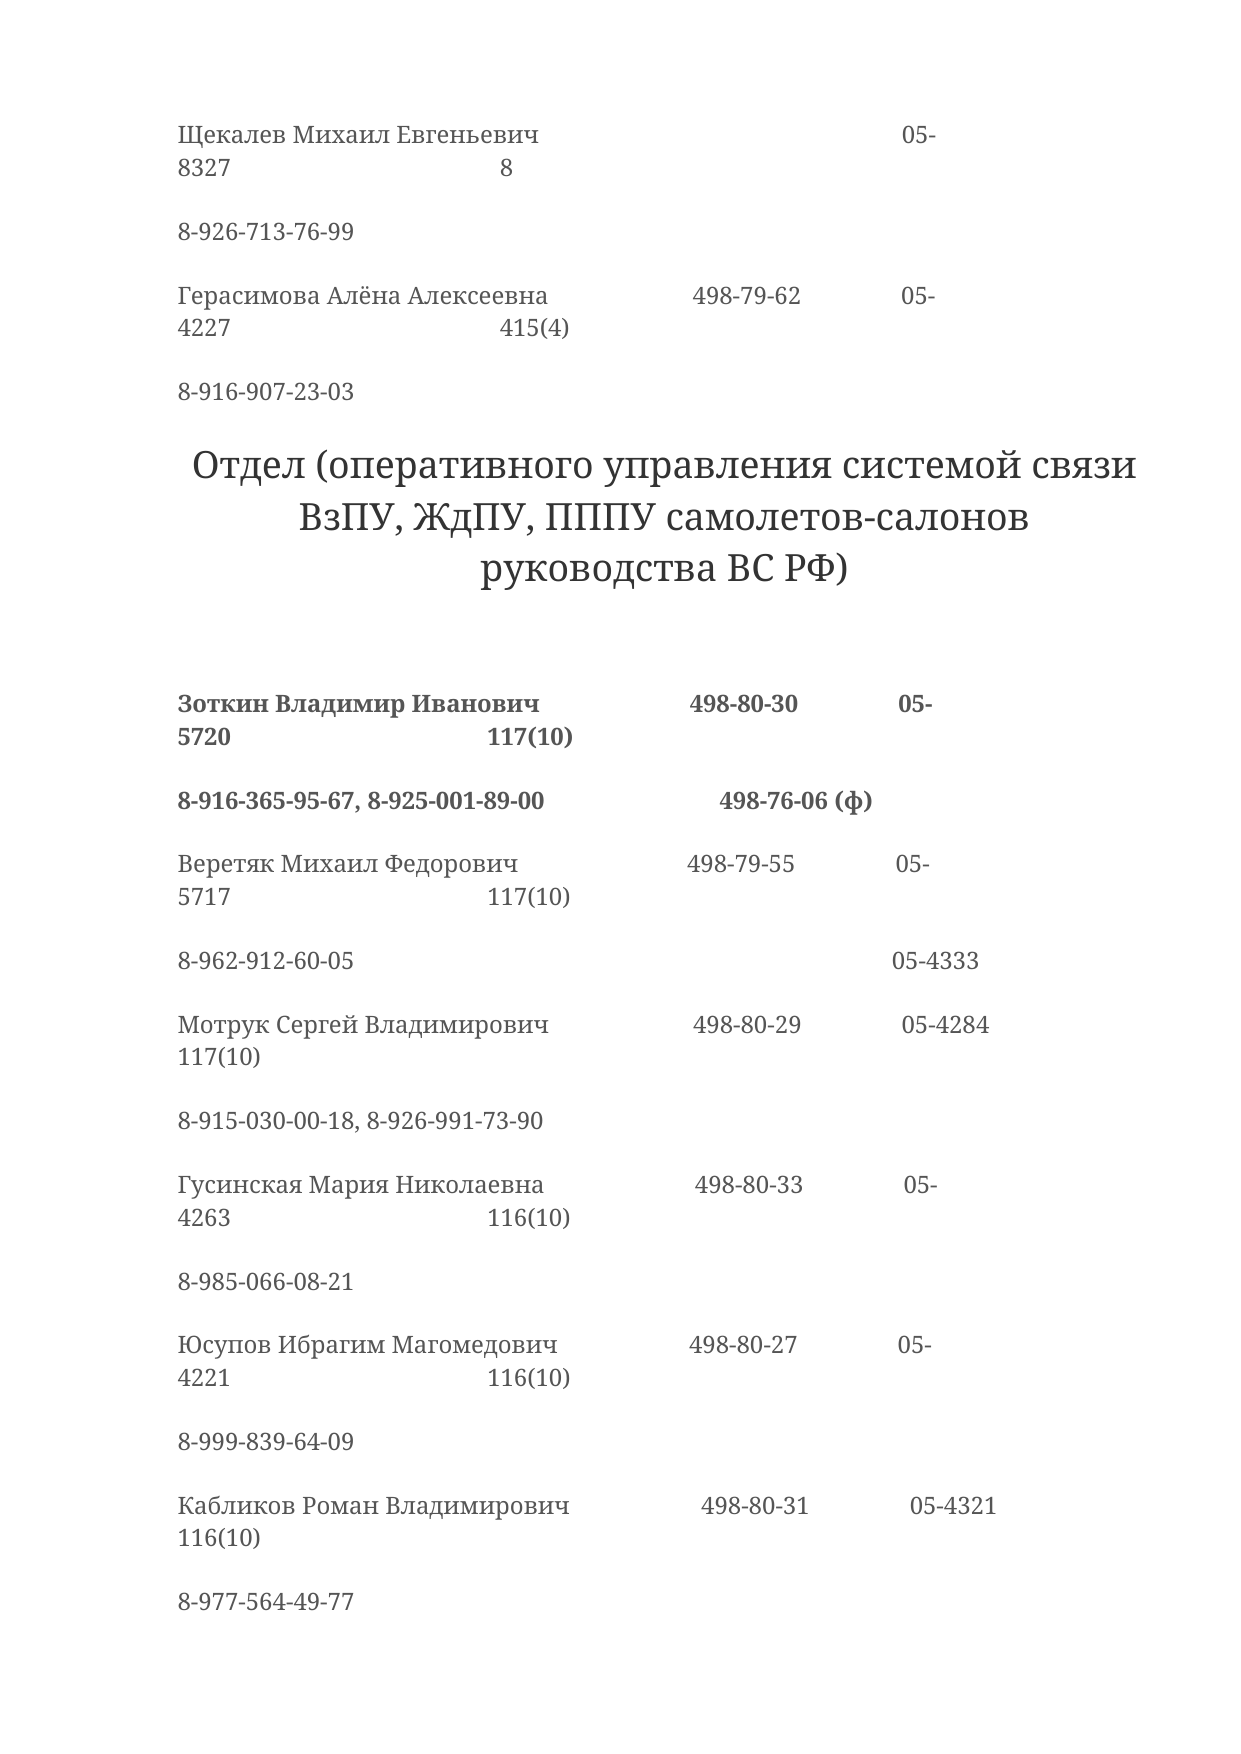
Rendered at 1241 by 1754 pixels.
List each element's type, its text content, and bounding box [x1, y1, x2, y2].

text Герасимова Алёна Алексеевна 498-79-62 05-4227 415(4) [177, 278, 1152, 344]
text Отдел (оперативного управления системой связи ВзПУ, ЖдПУ, ПППУ самолетов-салонов руководства ВС РФ) [177, 439, 1152, 592]
text Кабликов Роман Владимирович 498-80-31 05-4321 116(10) [177, 1488, 1152, 1554]
text Зоткин Владимир Иванович 498-80-30 05-5720 117(10) [177, 687, 1152, 752]
text 8-916-365-95-67, 8-925-001-89-00 498-76-06 (ф) [177, 783, 1152, 816]
text 8-926-713-76-99 [177, 214, 1152, 247]
text Веретяк Михаил Федорович 498-79-55 05-5717 117(10) [177, 847, 1152, 912]
text 8-985-066-08-21 [177, 1264, 1152, 1297]
text Юсупов Ибрагим Магомедович 498-80-27 05-4221 116(10) [177, 1328, 1152, 1393]
text Щекалев Михаил Евгеньевич 05-8327 8 [177, 118, 1152, 183]
text Мотрук Сергей Владимирович 498-80-29 05-4284 117(10) [177, 1008, 1152, 1073]
text 8-915-030-00-18, 8-926-991-73-90 [177, 1104, 1152, 1137]
text 8-962-912-60-05 05-4333 [177, 944, 1152, 976]
text Гусинская Мария Николаевна 498-80-33 05-4263 116(10) [177, 1168, 1152, 1233]
text 8-916-907-23-03 [177, 375, 1152, 407]
text 8-977-564-49-77 [177, 1585, 1152, 1618]
text 8-999-839-64-09 [177, 1425, 1152, 1457]
